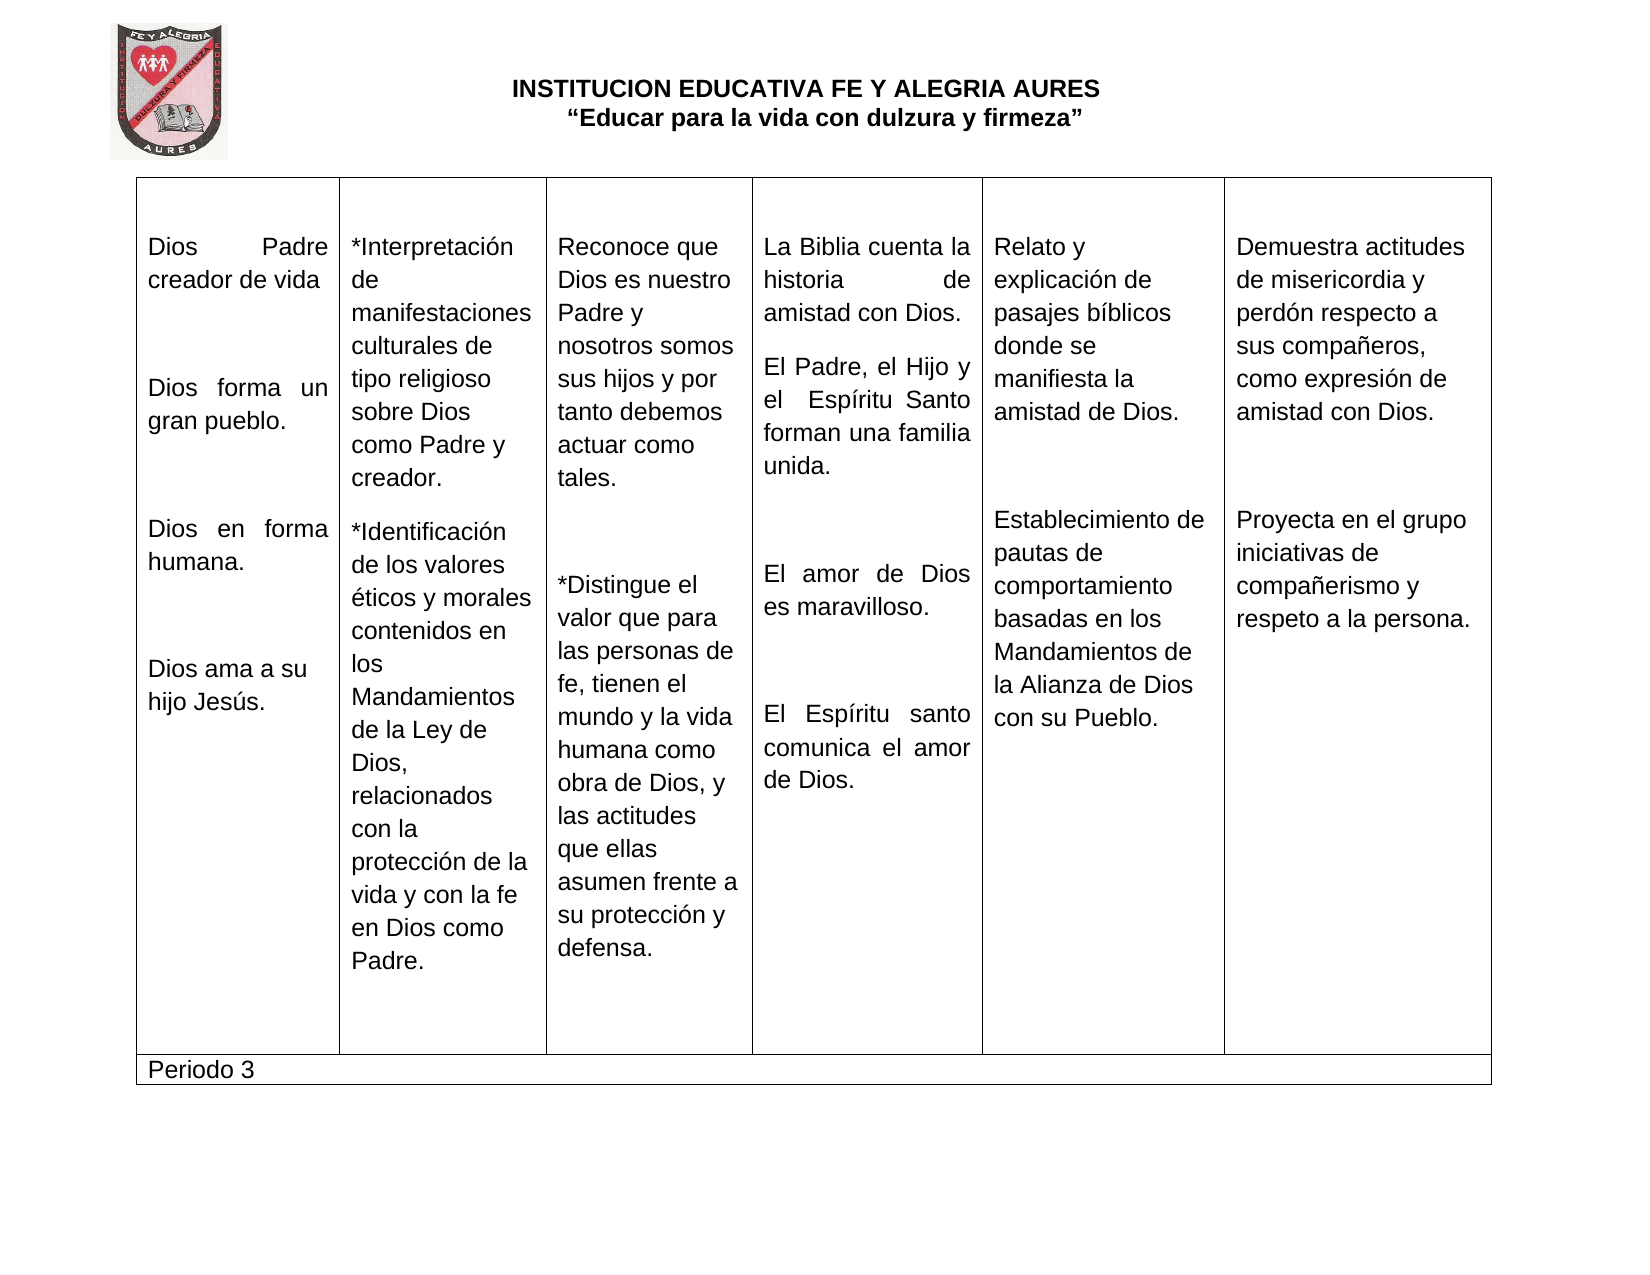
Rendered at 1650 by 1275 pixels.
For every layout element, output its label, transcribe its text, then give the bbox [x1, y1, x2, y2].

table_cell Relato y explicación de pasajes bíblicos donde se manifiesta la amistad de Dios. Establecimiento de pautas de comportamiento basadas en los Mandamientos de la Alianza de Dios con su Pueblo. [983, 178, 1224, 1054]
table_cell Periodo 3 [137, 1055, 1491, 1084]
picture [110, 23, 228, 160]
table_cell La Biblia cuenta la historia de amistad con Dios. El Padre, el Hijo y el Espíritu Santo forman una familia unida. El amor de Dios es maravilloso. El Espíritu santo comunica el amor de Dios. [753, 178, 982, 1054]
table_cell Demuestra actitudes de misericordia y perdón respecto a sus compañeros, como expresión de amistad con Dios. Proyecta en el grupo iniciativas de compañerismo y respeto a la persona. [1225, 178, 1491, 1054]
table_cell Reconoce que Dios es nuestro Padre y nosotros somos sus hijos y por tanto debemos actuar como tales. *Distingue el valor que para las personas de fe, tienen el mundo y la vida humana como obra de Dios, y las actitudes que ellas asumen frente a su protección y defensa. [547, 178, 752, 1054]
table_cell *Interpretación de manifestaciones culturales de tipo religioso sobre Dios como Padre y creador. *Identificación de los valores éticos y morales contenidos en los Mandamientos de la Ley de Dios, relacionados con la protección de la vida y con la fe en Dios como Padre. [340, 178, 546, 1054]
table_cell Dios Padre creador de vida Dios forma un gran pueblo. Dios en forma humana. Dios ama a su hijo Jesús. [137, 178, 339, 1054]
